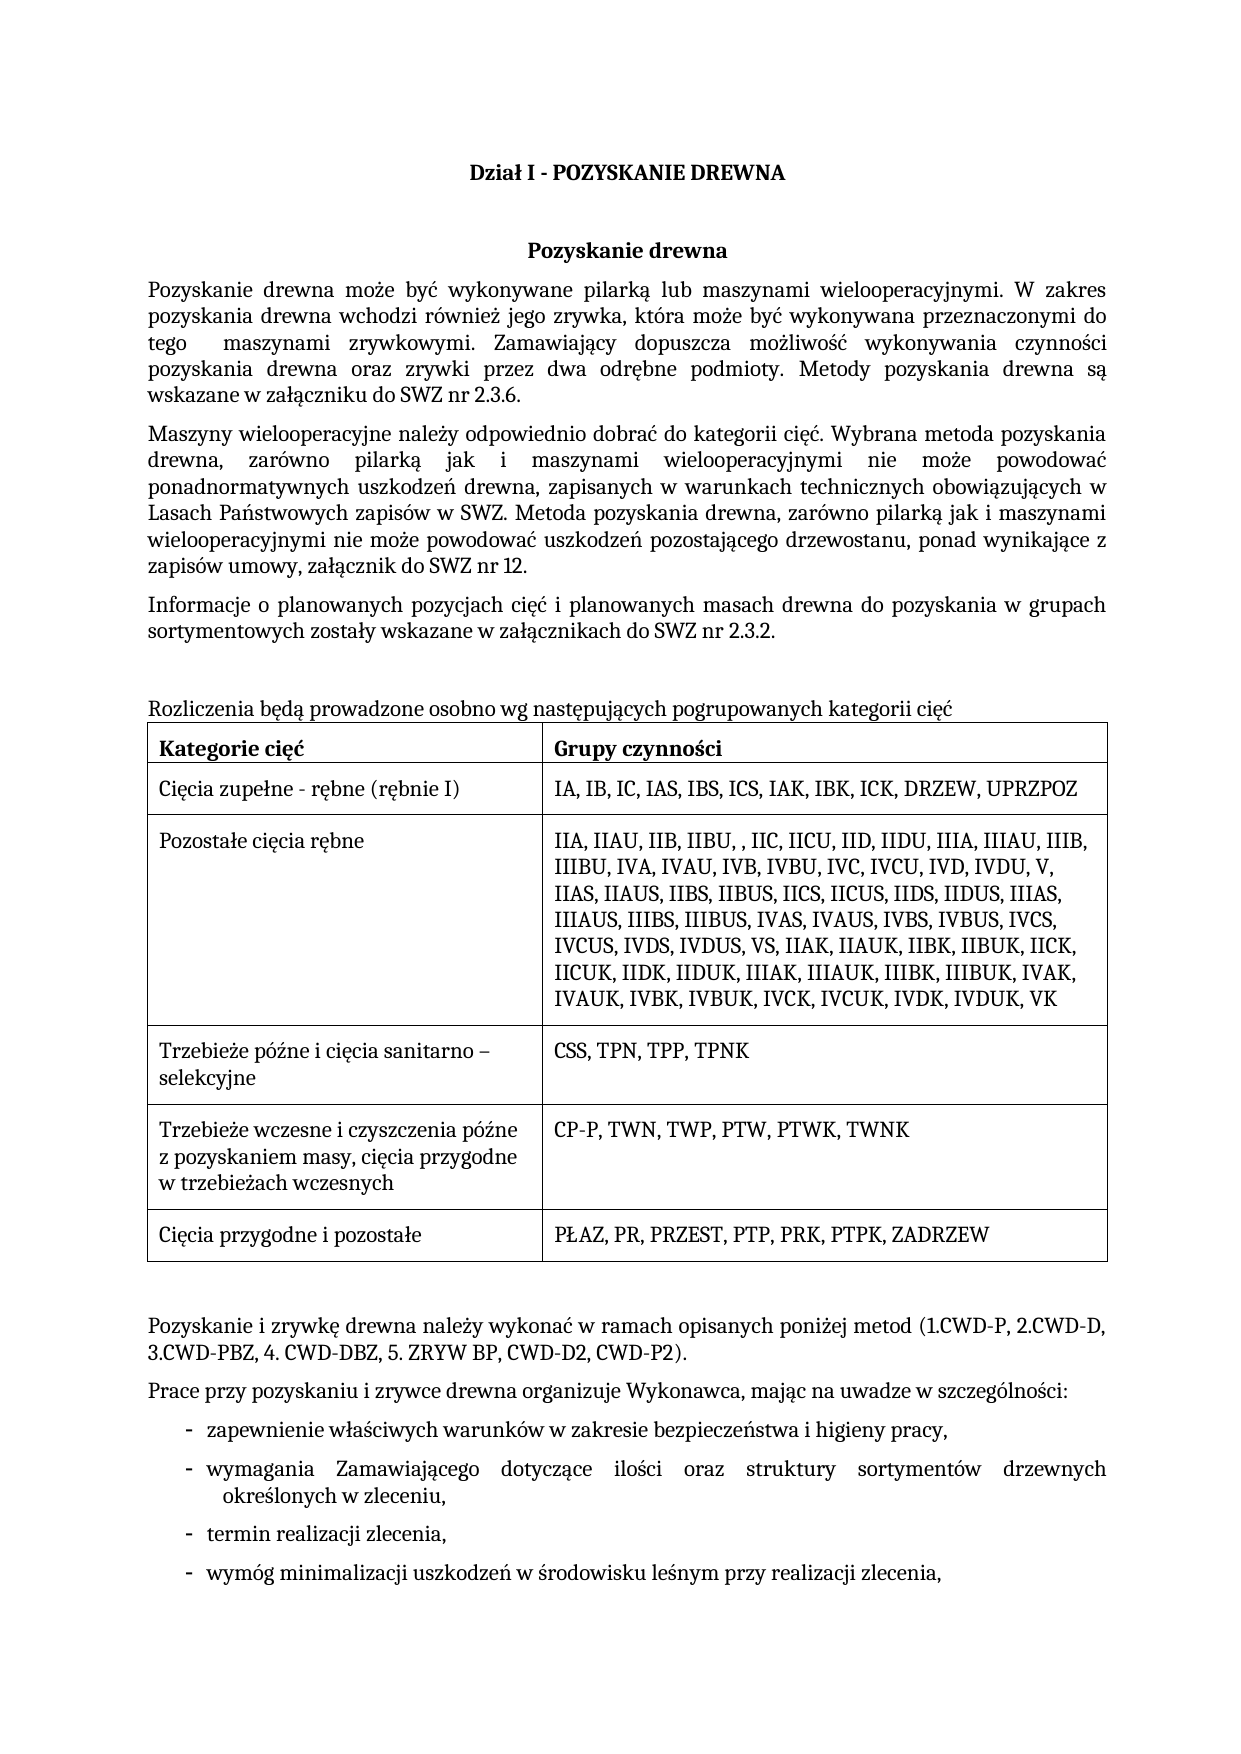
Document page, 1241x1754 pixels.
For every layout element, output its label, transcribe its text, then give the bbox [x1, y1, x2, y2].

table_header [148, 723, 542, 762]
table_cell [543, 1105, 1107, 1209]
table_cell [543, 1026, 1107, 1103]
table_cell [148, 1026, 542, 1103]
list termin realizacji zlecenia, [185, 1521, 1107, 1548]
text Pozyskanie drewna może być wykonywane pilarką lub maszynami wielooperacyjnymi. W zakres pozyskania drewna wchodzi również jego zrywka, która może być wykonywana przeznaczonymi do tego maszynami zrywkowymi. Zamawiający dopuszcza możliwość wykonywania czynności pozyskania drewna oraz zrywki przez dwa odrębne podmioty. Metody pozyskania drewna są wskazane w załączniku do SWZ nr 2.3.6. [148, 277, 1107, 408]
text Rozliczenia będą prowadzone osobno wg następujących pogrupowanych kategorii cięć [148, 696, 1107, 722]
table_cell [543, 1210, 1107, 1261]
list zapewnienie właściwych warunków w zakresie bezpieczeństwa i higieny pracy, [185, 1417, 1107, 1443]
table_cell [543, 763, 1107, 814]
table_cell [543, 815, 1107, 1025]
list wymóg minimalizacji uszkodzeń w środowisku leśnym przy realizacji zlecenia, [185, 1560, 1107, 1586]
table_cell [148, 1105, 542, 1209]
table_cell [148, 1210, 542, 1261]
text Pozyskanie drewna [148, 238, 1107, 264]
text Informacje o planowanych pozycjach cięć i planowanych masach drewna do pozyskania w grupach sortymentowych zostały wskazane w załącznikach do SWZ nr 2.3.2. [148, 592, 1107, 644]
list wymagania Zamawiającego dotyczące ilości oraz struktury sortymentów drzewnych określonych w zleceniu, [185, 1456, 1107, 1509]
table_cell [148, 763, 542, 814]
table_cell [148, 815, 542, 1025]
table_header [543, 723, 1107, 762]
text Prace przy pozyskaniu i zrywce drewna organizuje Wykonawca, mając na uwadze w szczególności: [148, 1378, 1107, 1405]
text Maszyny wielooperacyjne należy odpowiednio dobrać do kategorii cięć. Wybrana metoda pozyskania drewna, zarówno pilarką jak i maszynami wielooperacyjnymi nie może powodować ponadnormatywnych uszkodzeń drewna, zapisanych w warunkach technicznych obowiązujących w Lasach Państwowych zapisów w SWZ. Metoda pozyskania drewna, zarówno pilarką jak i maszynami wielooperacyjnymi nie może powodować uszkodzeń pozostającego drzewostanu, ponad wynikające z zapisów umowy, załącznik do SWZ nr 12. [148, 421, 1107, 579]
text Pozyskanie i zrywkę drewna należy wykonać w ramach opisanych poniżej metod (1.CWD-P, 2.CWD-D, 3.CWD-PBZ, 4. CWD-DBZ, 5. ZRYW BP, CWD-D2, CWD-P2). [148, 1313, 1107, 1366]
text Dział I - POZYSKANIE DREWNA [148, 160, 1107, 186]
